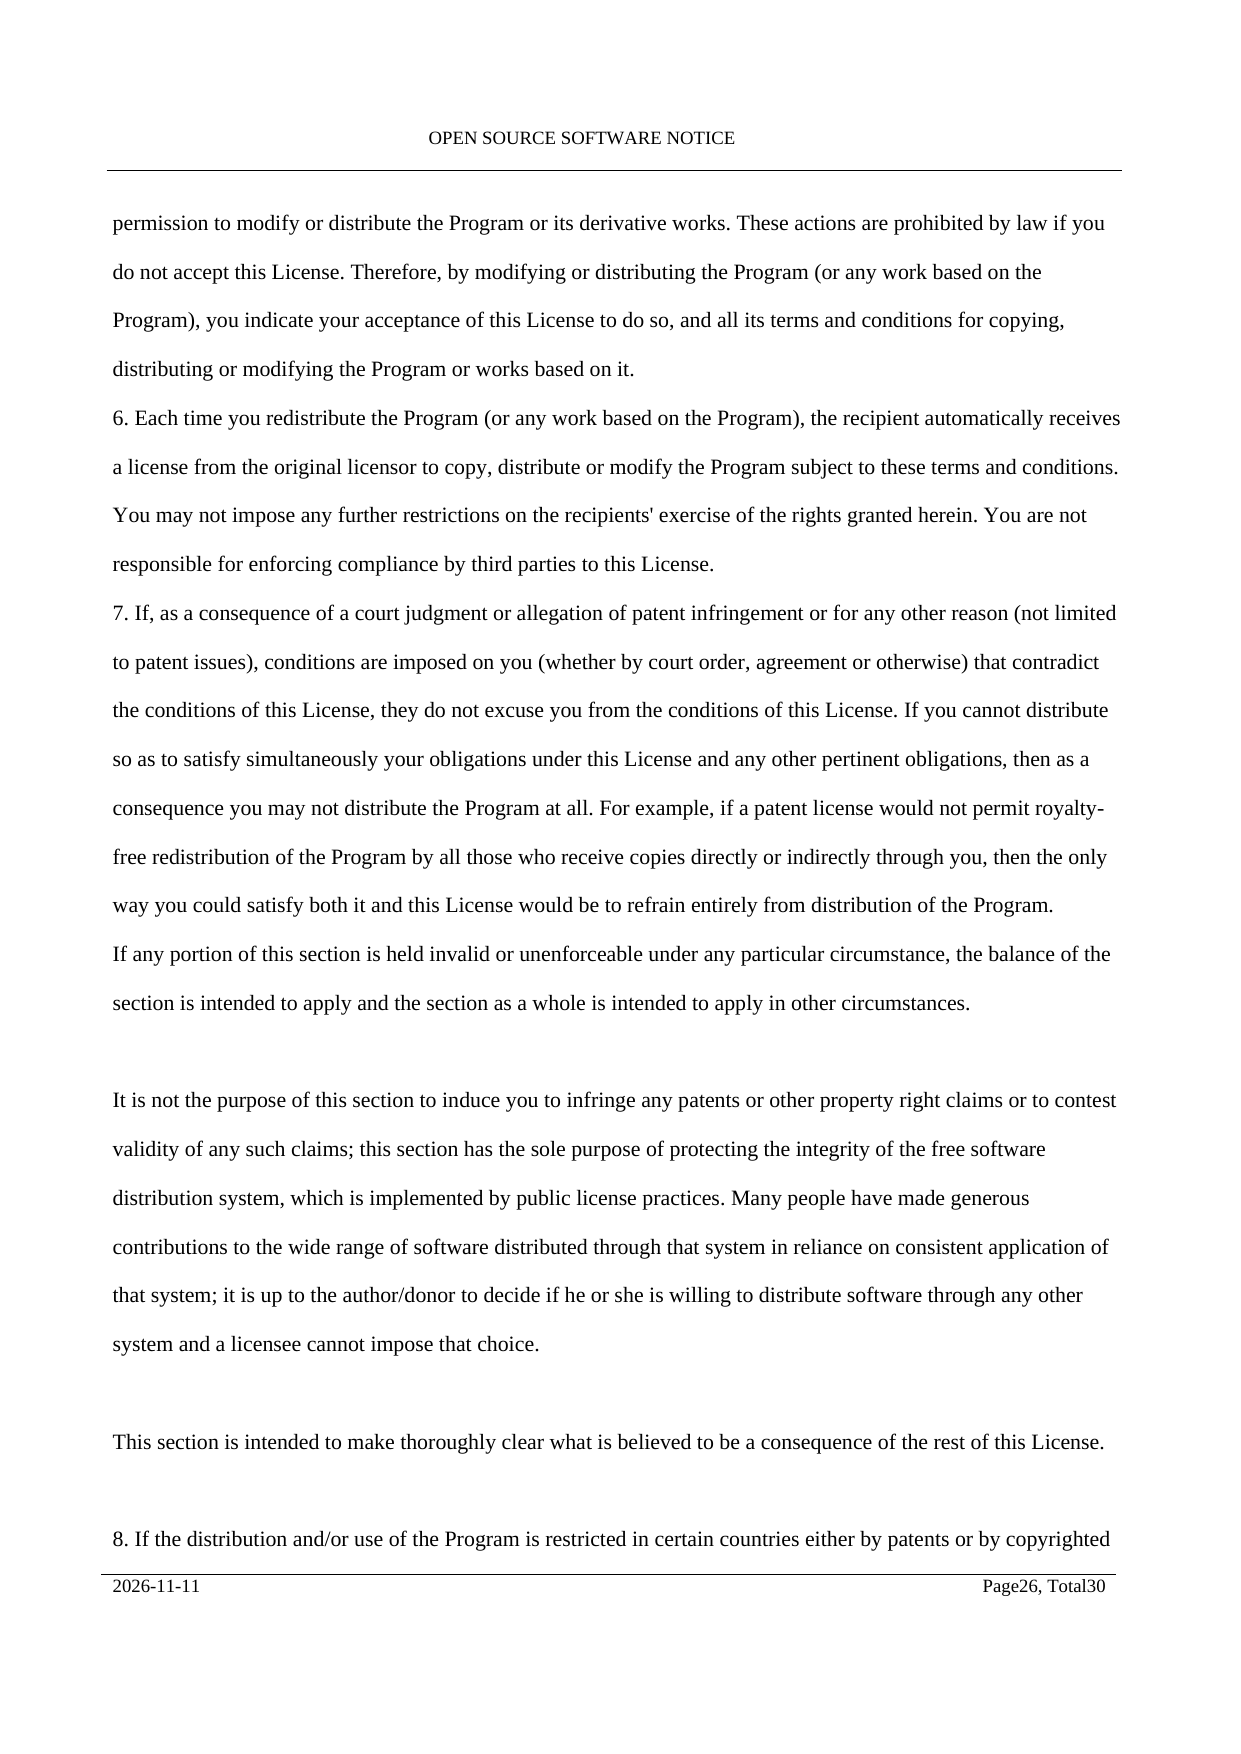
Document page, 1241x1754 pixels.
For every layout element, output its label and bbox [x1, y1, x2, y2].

text [112, 206, 1128, 1555]
